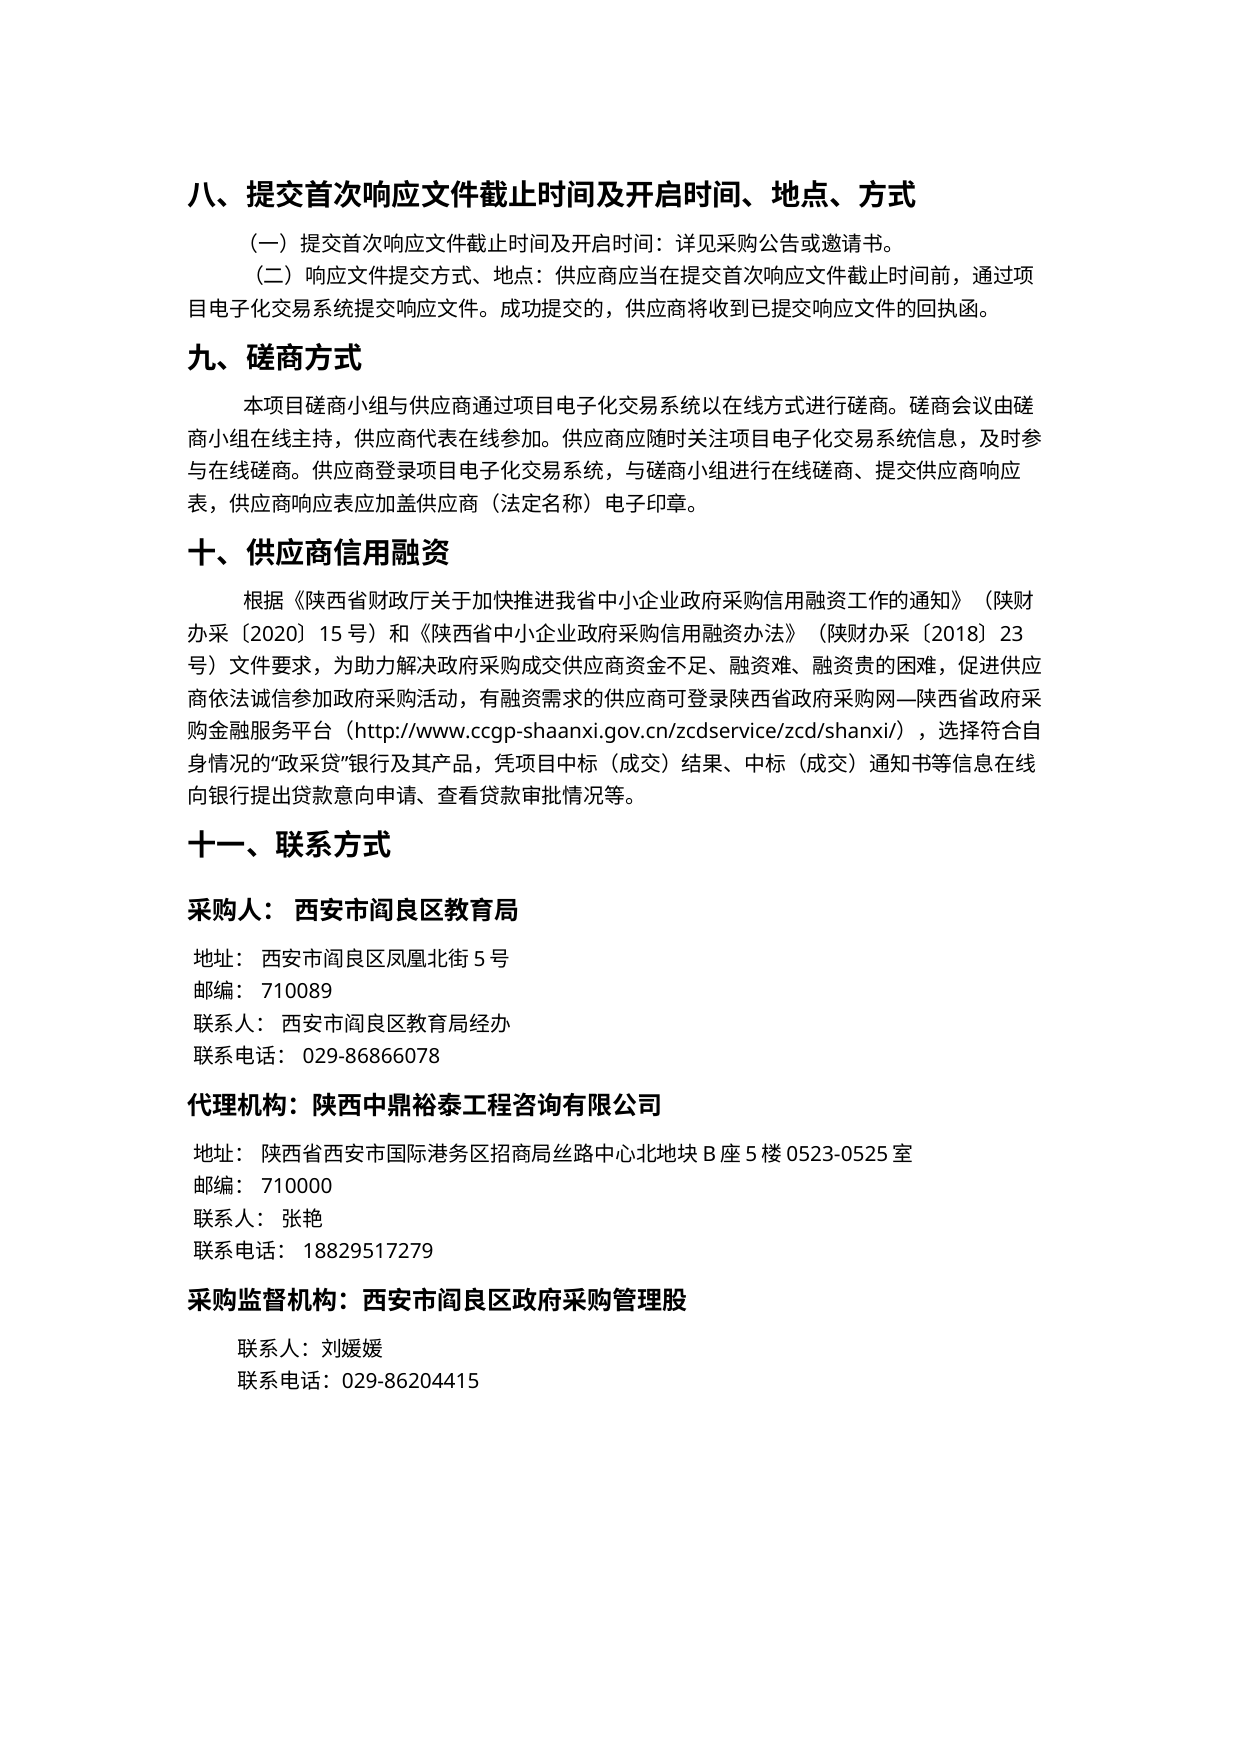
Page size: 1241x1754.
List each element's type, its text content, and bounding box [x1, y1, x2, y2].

text 十、供应商信用融资 [187, 519, 1053, 584]
text 联系电话： 18829517279 [187, 1234, 1053, 1267]
text 十一、联系方式 [187, 812, 1053, 877]
text 根据《陕西省财政厅关于加快推进我省中小企业政府采购信用融资工作的通知》（陕财办采〔2020〕15 号）和《陕西省中小企业政府采购信用融资办法》（陕财办采〔2018〕23 号）文件要求，为助力解决政府采购成交供应商资金不足、融资难、融资贵的困难，促进供应商依法诚信参加政府采购活动，有融资需求的供应商可登录陕西省政府采购网—陕西省政府采购金融服务平台（http://www.ccgp-shaanxi.gov.cn/zcdservice/zcd/shanxi/），选择符合自身情况的“政采贷”银行及其产品，凭项目中标（成交）结果、中标（成交）通知书等信息在线向银行提出贷款意向申请、查看贷款审批情况等。 [187, 584, 1053, 812]
text 联系电话：029-86204415 [187, 1364, 1053, 1397]
text 代理机构：陕西中鼎裕泰工程咨询有限公司 [187, 1072, 1053, 1137]
text 本项目磋商小组与供应商通过项目电子化交易系统以在线方式进行磋商。磋商会议由磋商小组在线主持，供应商代表在线参加。供应商应随时关注项目电子化交易系统信息，及时参与在线磋商。供应商登录项目电子化交易系统，与磋商小组进行在线磋商、提交供应商响应表，供应商响应表应加盖供应商（法定名称）电子印章。 [187, 389, 1053, 519]
text 采购人： 西安市阎良区教育局 [187, 877, 1053, 942]
text 八、提交首次响应文件截止时间及开启时间、地点、方式 [187, 162, 1053, 227]
text 地址： 陕西省西安市国际港务区招商局丝路中心北地块B座5楼0523-0525室 [187, 1137, 1053, 1169]
text 邮编： 710000 [187, 1169, 1053, 1202]
text 联系电话： 029-86866078 [187, 1039, 1053, 1072]
text 邮编： 710089 [187, 974, 1053, 1007]
text 地址： 西安市阎良区凤凰北街5号 [187, 942, 1053, 974]
text 采购监督机构：西安市阎良区政府采购管理股 [187, 1267, 1053, 1332]
text （一）提交首次响应文件截止时间及开启时间：详见采购公告或邀请书。 [187, 227, 1053, 259]
text 联系人： 张艳 [187, 1202, 1053, 1234]
text 联系人： 西安市阎良区教育局经办 [187, 1007, 1053, 1039]
text 九、磋商方式 [187, 324, 1053, 389]
text 联系人：刘媛媛 [187, 1332, 1053, 1364]
text （二）响应文件提交方式、地点：供应商应当在提交首次响应文件截止时间前，通过项目电子化交易系统提交响应文件。成功提交的，供应商将收到已提交响应文件的回执函。 [187, 259, 1053, 324]
